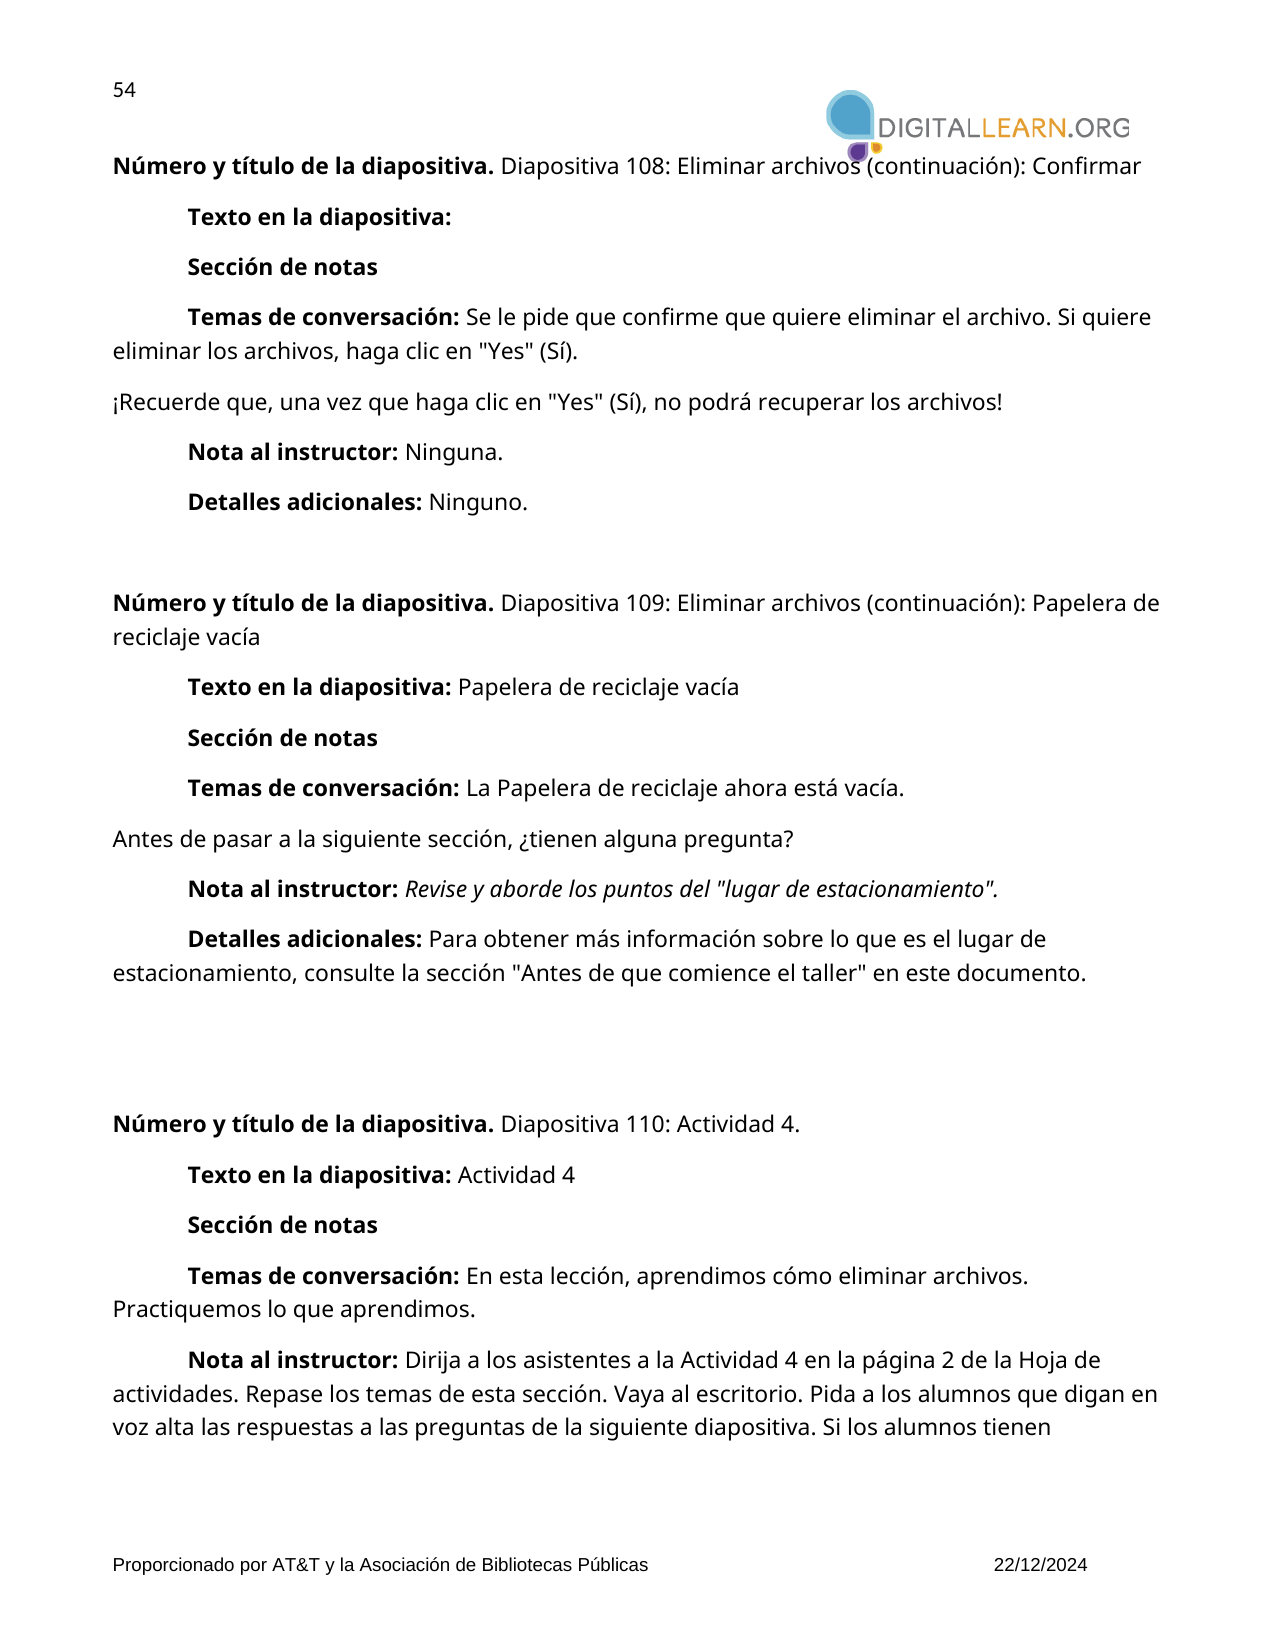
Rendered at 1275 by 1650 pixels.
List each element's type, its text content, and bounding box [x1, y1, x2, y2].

text Sección de notas [112, 1209, 1162, 1240]
text Texto en la diapositiva: Papelera de reciclaje vacía [112, 671, 1162, 702]
text Texto en la diapositiva: [112, 200, 1162, 232]
text Sección de notas [112, 251, 1162, 282]
text ¡Recuerde que, una vez que haga clic en "Yes" (Sí), no podrá recuperar los archivos! [112, 385, 1162, 417]
text Detalles adicionales: Para obtener más información sobre lo que es el lugar de estacionamiento, consulte la sección "Antes de que comience el taller" en este documento. [112, 923, 1162, 988]
text Temas de conversación: La Papelera de reciclaje ahora está vacía. [112, 772, 1162, 803]
text Número y título de la diapositiva. Diapositiva 110: Actividad 4. [112, 1108, 1162, 1139]
text Nota al instructor: Ninguna. [112, 436, 1162, 467]
text Número y título de la diapositiva. Diapositiva 109: Eliminar archivos (continuación): Papelera de reciclaje vacía [112, 587, 1162, 652]
text Sección de notas [112, 722, 1162, 753]
picture [826, 90, 1129, 150]
text Antes de pasar a la siguiente sección, ¿tienen alguna pregunta? [112, 822, 1162, 854]
text Detalles adicionales: Ninguno. [112, 486, 1162, 517]
text Nota al instructor: Revise y aborde los puntos del "lugar de estacionamiento". [112, 873, 1162, 904]
text Número y título de la diapositiva. Diapositiva 108: Eliminar archivos (continuación): Confirmar [112, 150, 1162, 181]
text Temas de conversación: Se le pide que confirme que quiere eliminar el archivo. Si quiere eliminar los archivos, haga clic en "Yes" (Sí). [112, 301, 1162, 366]
text Texto en la diapositiva: Actividad 4 [112, 1159, 1162, 1190]
text Temas de conversación: En esta lección, aprendimos cómo eliminar archivos. Practiquemos lo que aprendimos. [112, 1259, 1162, 1324]
